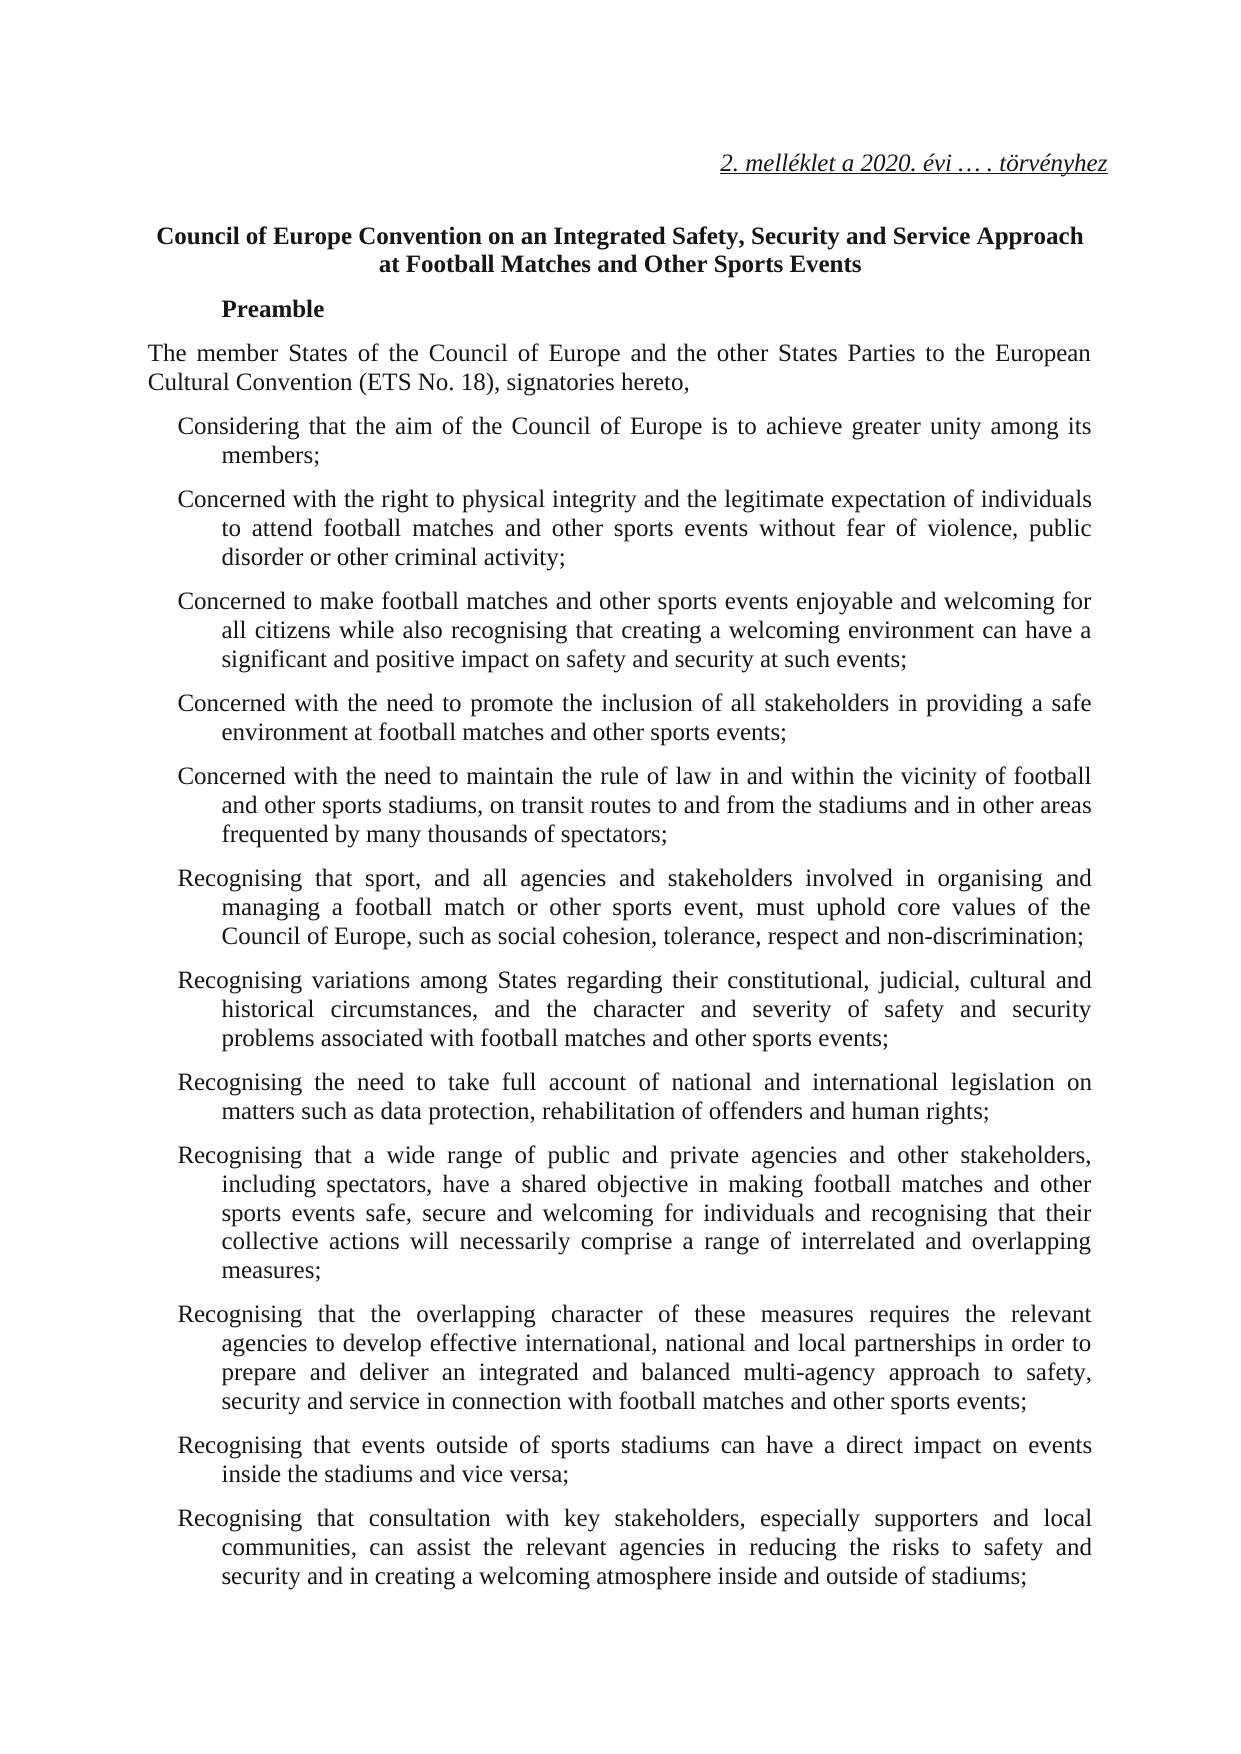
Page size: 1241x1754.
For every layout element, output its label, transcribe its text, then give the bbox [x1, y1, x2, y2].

text Concerned with the need to maintain the rule of law in and within the vicinity of football and other sports stadiums, on transit routes to and from the stadiums and in other areas frequented by many thousands of spectators; [177, 761, 1093, 848]
text Recognising that sport, and all agencies and stakeholders involved in organising and managing a football match or other sports event, must uphold core values of the Council of Europe, such as social cohesion, tolerance, respect and non-discrimination; [177, 863, 1093, 949]
text Recognising that a wide range of public and private agencies and other stakeholders, including spectators, have a shared objective in making football matches and other sports events safe, secure and welcoming for individuals and recognising that their collective actions will necessarily comprise a range of interrelated and overlapping measures; [177, 1140, 1093, 1284]
text Concerned to make football matches and other sports events enjoyable and welcoming for all citizens while also recognising that creating a welcoming environment can have a significant and positive impact on safety and security at such events; [177, 586, 1093, 673]
text Recognising that the overlapping character of these measures requires the relevant agencies to develop effective international, national and local partnerships in order to prepare and deliver an integrated and balanced multi-agency approach to safety, security and service in connection with football matches and other sports events; [177, 1299, 1093, 1414]
text Preamble [221, 294, 1093, 323]
text Recognising the need to take full account of national and international legislation on matters such as data protection, rehabilitation of offenders and human rights; [177, 1067, 1093, 1124]
text Recognising that events outside of sports stadiums can have a direct impact on events inside the stadiums and vice versa; [177, 1430, 1093, 1488]
text Recognising variations among States regarding their constitutional, judicial, cultural and historical circumstances, and the character and severity of safety and security problems associated with football matches and other sports events; [177, 965, 1093, 1051]
text The member States of the Council of Europe and the other States Parties to the European Cultural Convention (ETS No. 18), signatories hereto, [148, 338, 1093, 396]
text Considering that the aim of the Council of Europe is to achieve greater unity among its members; [177, 411, 1093, 469]
text Council of Europe Convention on an Integrated Safety, Security and Service Approach at Football Matches and Other Sports Events [148, 221, 1093, 278]
text 2. melléklet a 2020. évi … . törvényhez [147, 148, 1107, 176]
text Recognising that consultation with key stakeholders, especially supporters and local communities, can assist the relevant agencies in reducing the risks to safety and security and in creating a welcoming atmosphere inside and outside of stadiums; [177, 1503, 1093, 1589]
text Concerned with the right to physical integrity and the legitimate expectation of individuals to attend football matches and other sports events without fear of violence, public disorder or other criminal activity; [177, 484, 1093, 571]
text Concerned with the need to promote the inclusion of all stakeholders in providing a safe environment at football matches and other sports events; [177, 688, 1093, 746]
